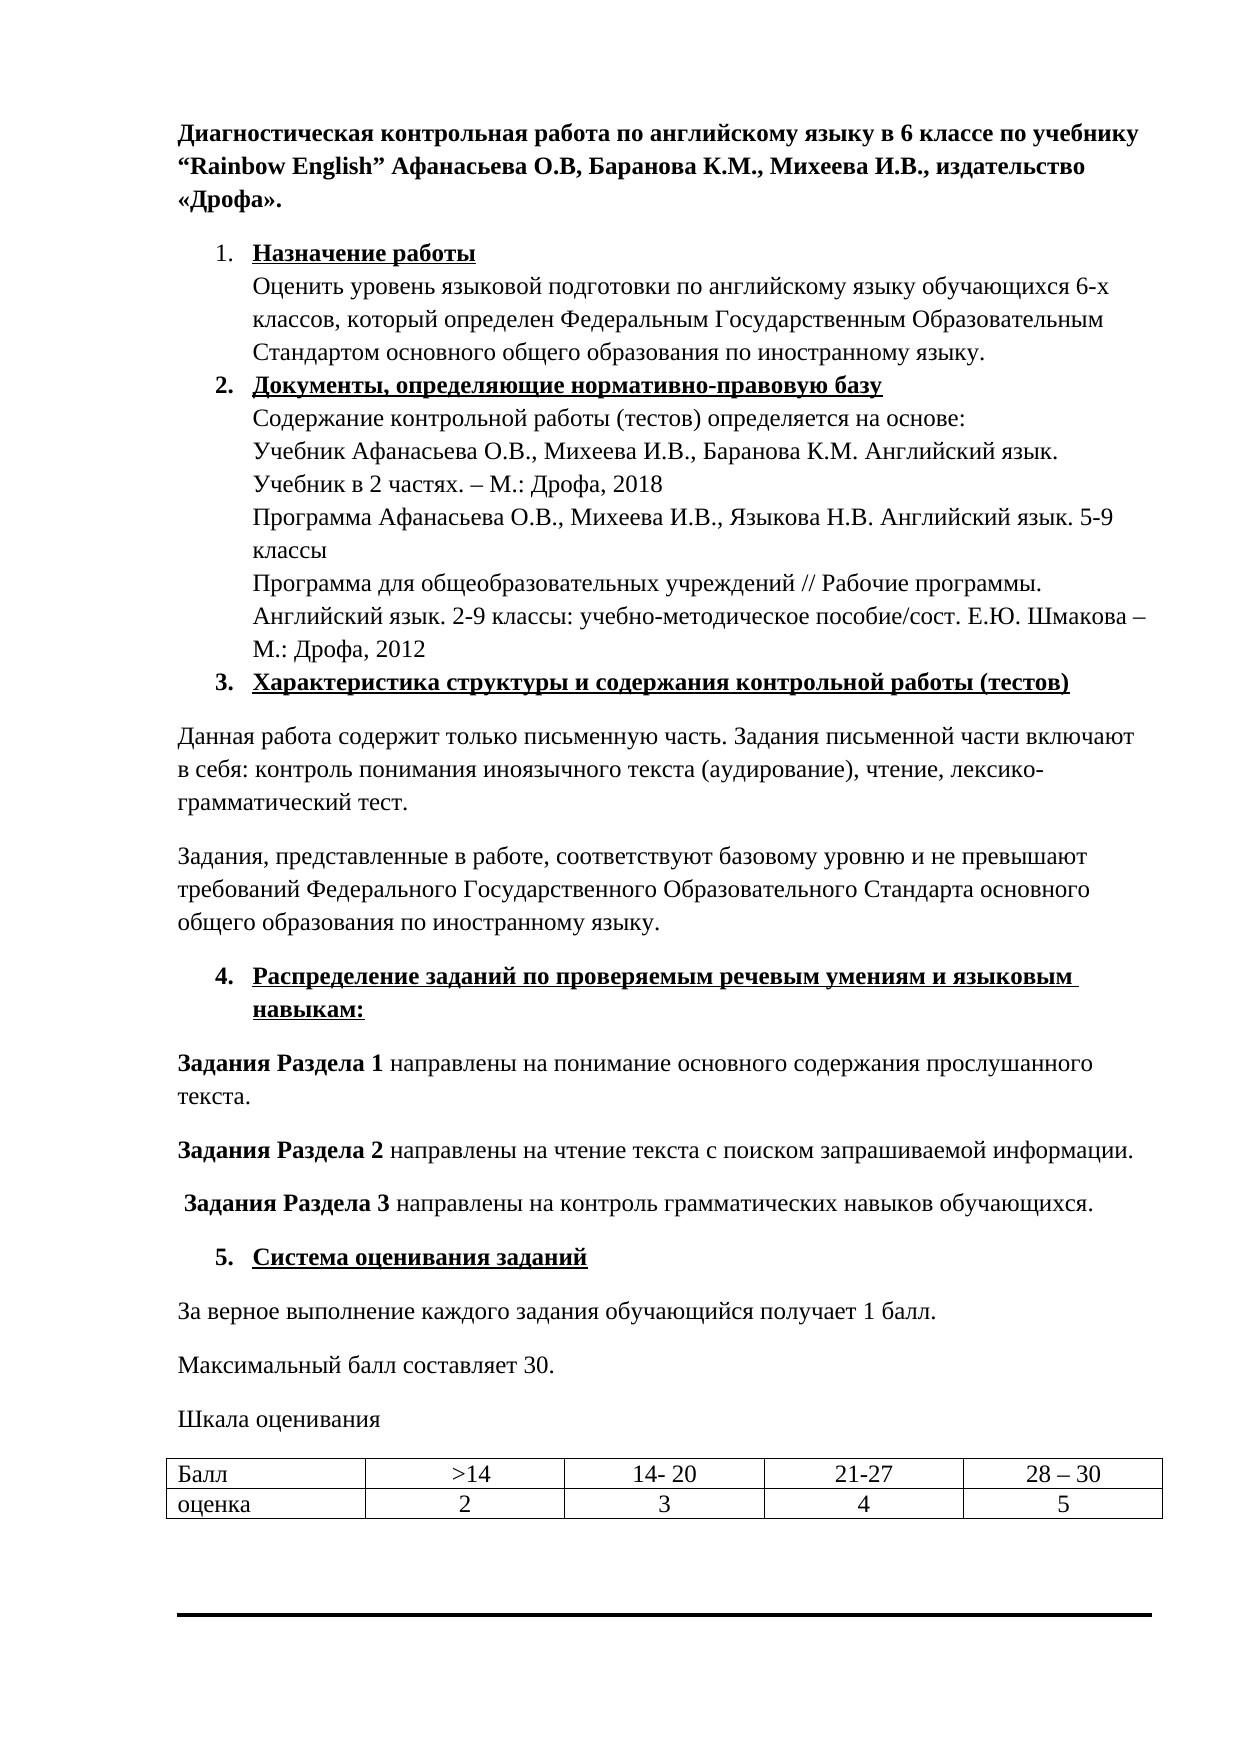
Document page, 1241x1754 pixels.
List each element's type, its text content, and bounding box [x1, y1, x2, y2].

table_cell 5 [964, 1489, 1162, 1517]
text Задания Раздела 1 направлены на понимание основного содержания прослушанного текста. [177, 1048, 1152, 1109]
list Программа для общеобразовательных учреждений // Рабочие программы. Английский язык. 2-9 классы: учебно-методическое пособие/сост. Е.Ю. Шмакова – М.: Дрофа, 2012 [252, 568, 1152, 663]
text Задания Раздела 2 направлены на чтение текста с поиском запрашиваемой информации. [177, 1135, 1152, 1163]
table_header 28 – 30 [964, 1459, 1162, 1488]
text Шкала оценивания [177, 1404, 1152, 1433]
list Учебник Афанасьева О.В., Михеева И.В., Баранова К.М. Английский язык. Учебник в 2 частях. – М.: Дрофа, 2018 [252, 436, 1152, 498]
text Максимальный балл составляет 30. [177, 1350, 1152, 1379]
table_cell оценка [167, 1489, 365, 1517]
text За верное выполнение каждого задания обучающийся получает 1 балл. [177, 1296, 1152, 1325]
table_cell 2 [366, 1489, 564, 1517]
table_cell 3 [565, 1489, 764, 1517]
text Задания, представленные в работе, соответствуют базовому уровню и не превышают требований Федерального Государственного Образовательного Стандарта основного общего образования по иностранному языку. [177, 841, 1152, 936]
table_header Балл [167, 1459, 365, 1488]
table_header 14- 20 [565, 1459, 764, 1488]
list Распределение заданий по проверяемым речевым умениям и языковым навыкам: [215, 961, 1152, 1023]
list Система оценивания заданий [215, 1242, 1152, 1271]
list Содержание контрольной работы (тестов) определяется на основе: [252, 403, 1152, 432]
table_cell 4 [765, 1489, 963, 1517]
text Данная работа содержит только письменную часть. Задания письменной части включают в себя: контроль понимания иноязычного текста (аудирование), чтение, лексико-грамматический тест. [177, 721, 1152, 816]
list Программа Афанасьева О.В., Михеева И.В., Языкова Н.В. Английский язык. 5-9 классы [252, 502, 1152, 564]
list Характеристика структуры и содержания контрольной работы (тестов) [215, 667, 1152, 696]
list Документы, определяющие нормативно-правовую базу [215, 370, 1152, 399]
list Назначение работы Оценить уровень языковой подготовки по английскому языку обучающихся 6-х классов, который определен Федеральным Государственным Образовательным Стандартом основного общего образования по иностранному языку. [215, 238, 1152, 366]
table_header >14 [366, 1459, 564, 1488]
table_header 21-27 [765, 1459, 963, 1488]
text Задания Раздела 3 направлены на контроль грамматических навыков обучающихся. [177, 1188, 1152, 1217]
text Диагностическая контрольная работа по английскому языку в 6 классе по учебнику “Rainbow English” Афанасьева О.В, Баранова К.М., Михеева И.В., издательство «Дрофа». [177, 118, 1152, 213]
